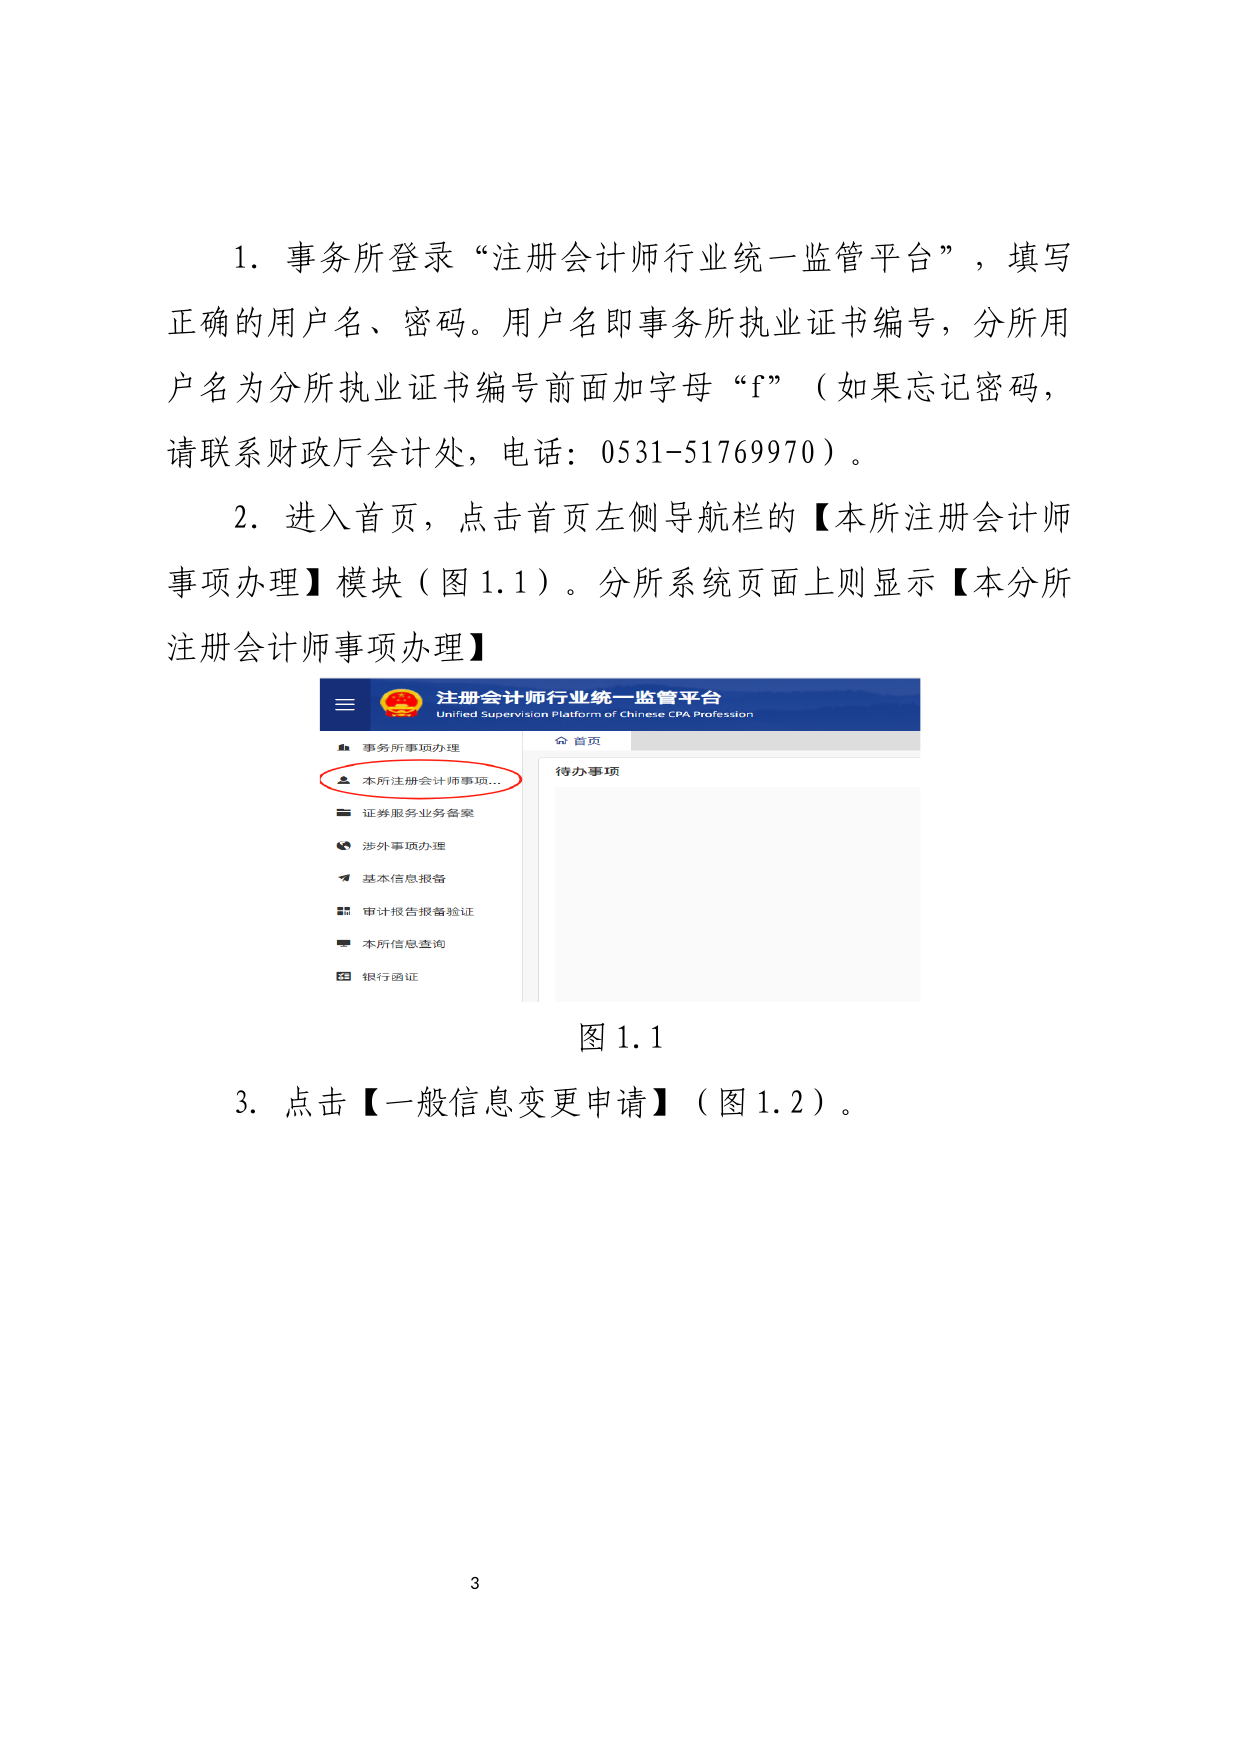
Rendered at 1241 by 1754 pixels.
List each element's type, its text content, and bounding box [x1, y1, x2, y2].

list 3．点击【一般信息变更申请】（图1.2）。 [165, 1067, 1075, 1132]
picture [319, 677, 921, 1002]
list 2．进入首页，点击首页左侧导航栏的【本所注册会计师事项办理】模块（图1.1）。分所系统页面上则显示【本分所注册会计师事项办理】 [165, 482, 1075, 677]
list 1．事务所登录“注册会计师行业统一监管平台”，填写正确的用户名、密码。用户名即事务所执业证书编号，分所用户名为分所执业证书编号前面加字母“f”（如果忘记密码，请联系财政厅会计处，电话：0531-51769970）。 [165, 222, 1075, 482]
text 图1.1 [165, 1002, 1075, 1067]
